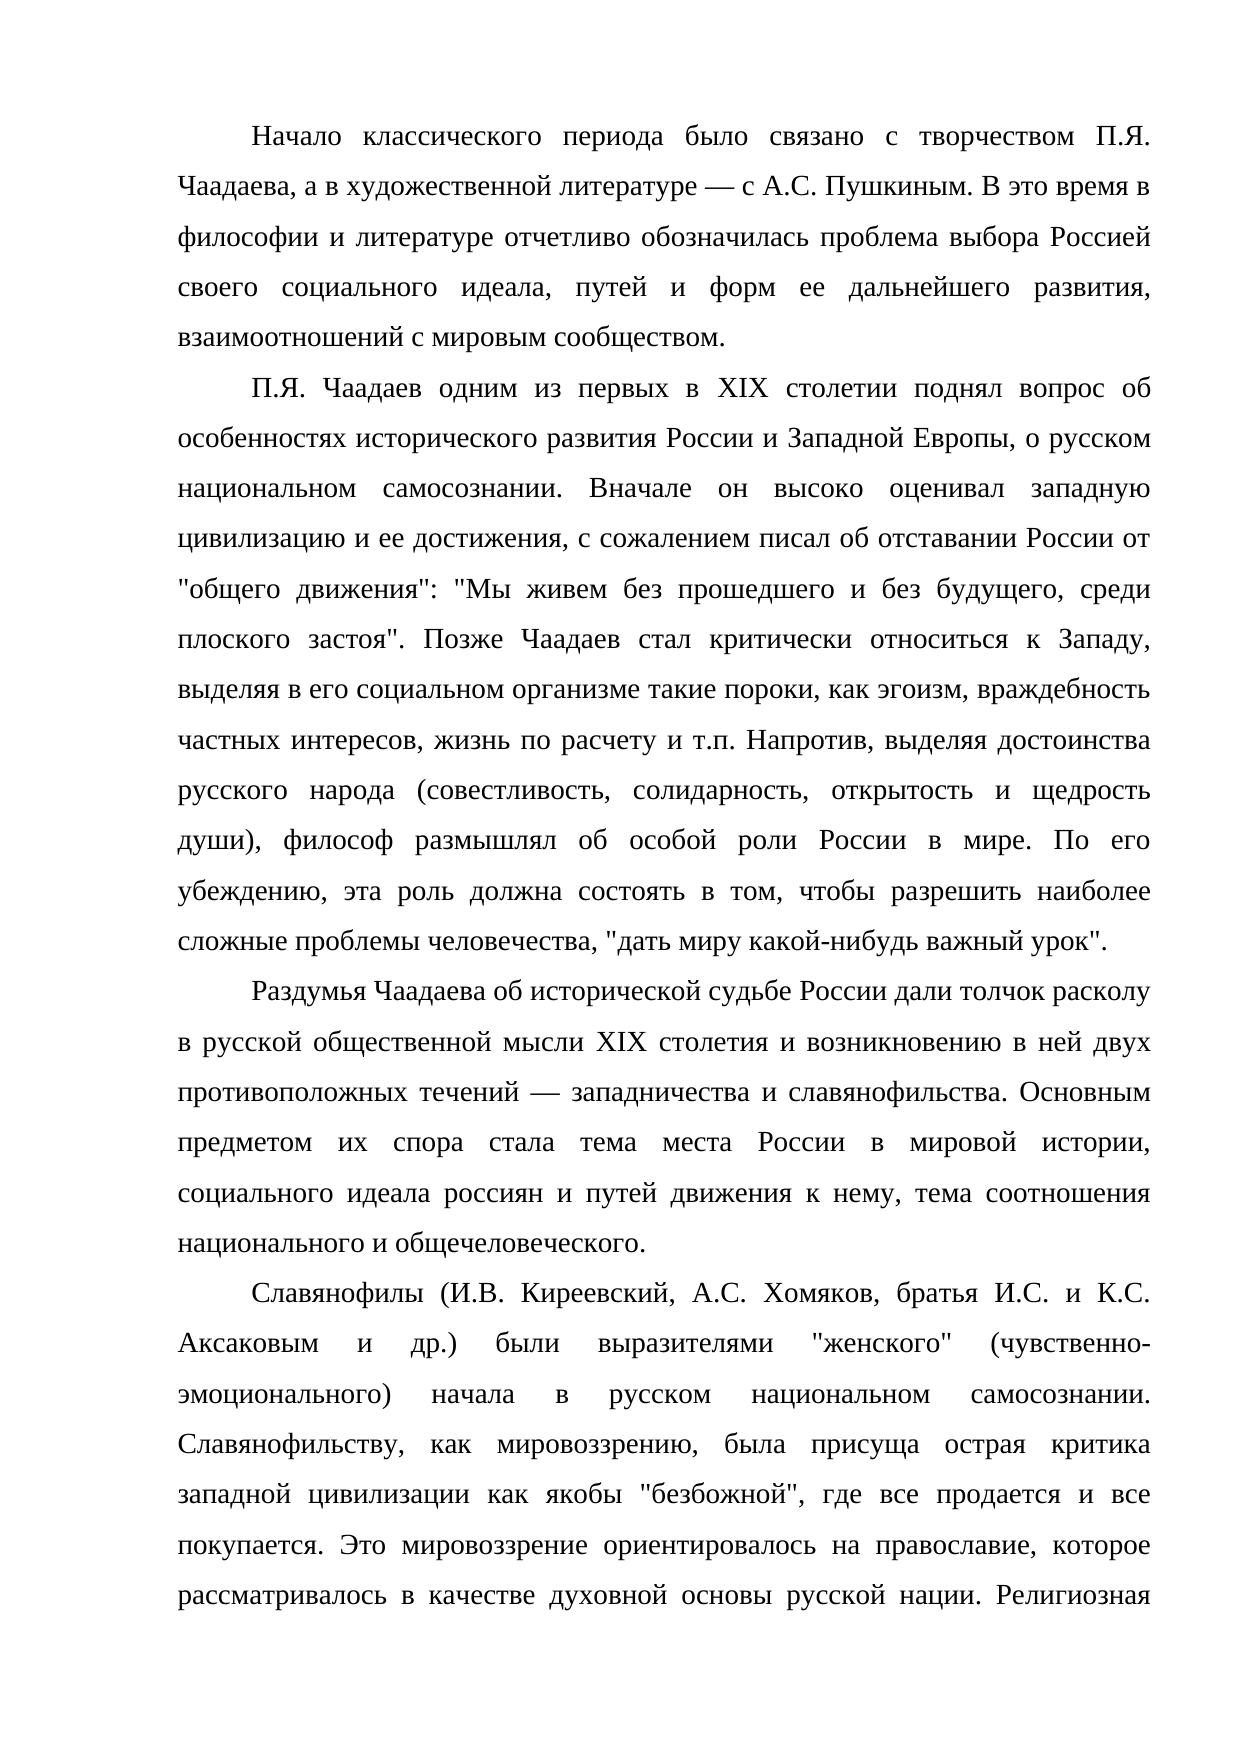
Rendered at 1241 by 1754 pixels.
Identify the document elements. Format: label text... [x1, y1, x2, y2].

text П.Я. Чаадаев одним из первых в XIX столетии поднял вопрос об особенностях исторического развития России и Западной Европы, о русском национальном самосознании. Вначале он высоко оценивал западную цивилизацию и ее достижения, с сожалением писал об отставании России от "общего движения": "Мы живем без прошедшего и без будущего, среди плоского застоя". Позже Чаадаев стал критически относиться к Западу, выделяя в его социальном организме такие пороки, как эгоизм, враждебность частных интересов, жизнь по расчету и т.п. Напротив, выделяя достоинства русского народа (совестливость, солидарность, открытость и щедрость души), философ размышлял об особой роли России в мире. По его убеждению, эта роль должна состоять в том, чтобы разрешить наиболее сложные проблемы человечества, "дать миру какой-нибудь важный урок". [177, 370, 1152, 957]
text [177, 1275, 1152, 1611]
text Раздумья Чаадаева об исторической судьбе России дали толчок расколу в русской общественной мысли XIX столетия и возникновению в ней двух противоположных течений — западничества и славянофильства. Основным предметом их спора стала тема места России в мировой истории, социального идеала россиян и путей движения к нему, тема соотношения национального и общечеловеческого. [177, 973, 1152, 1258]
text Начало классического периода было связано с творчеством П.Я. Чаадаева, а в художественной литературе — с А.С. Пушкиным. В это время в философии и литературе отчетливо обозначилась проблема выбора Россией своего социального идеала, путей и форм ее дальнейшего развития, взаимоотношений с мировым сообществом. [177, 118, 1152, 353]
